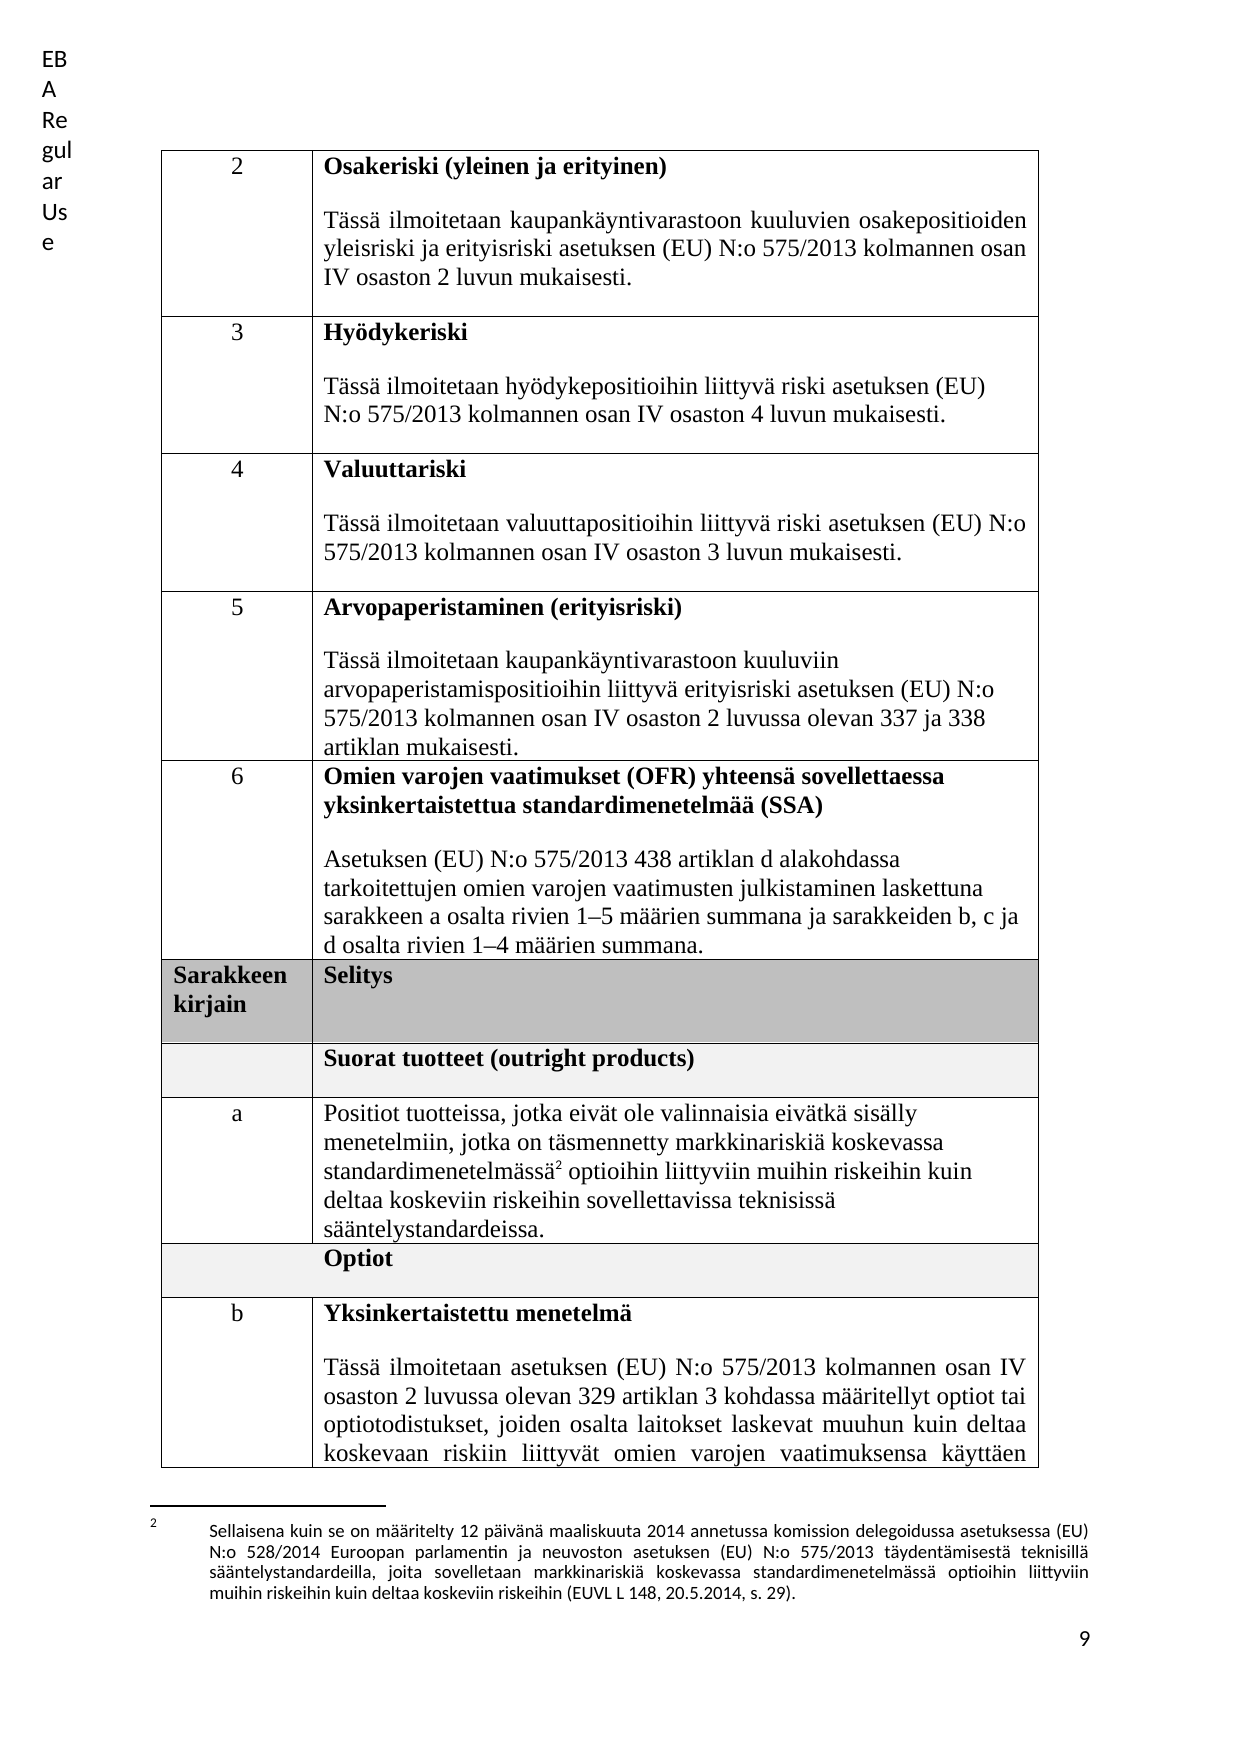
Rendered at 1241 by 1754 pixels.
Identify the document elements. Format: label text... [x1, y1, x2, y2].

table_cell 3 [162, 317, 312, 453]
table_cell Valuuttariski Tässä ilmoitetaan valuuttapositioihin liittyvä riski asetuksen (EU) N:o 575/2013 kolmannen osan IV osaston 3 luvun mukaisesti. [313, 454, 1038, 591]
table_cell [162, 1044, 312, 1097]
table_cell Omien varojen vaatimukset (OFR) yhteensä sovellettaessa yksinkertaistettua standardimenetelmää (SSA) Asetuksen (EU) N:o 575/2013 438 artiklan d alakohdassa tarkoitettujen omien varojen vaatimusten julkistaminen laskettuna sarakkeen a osalta rivien 1–5 määrien summana ja sarakkeiden b, c ja d osalta rivien 1–4 määrien summana. [313, 761, 1038, 959]
table_cell 4 [162, 454, 312, 591]
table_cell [313, 1298, 1038, 1467]
table_cell b [162, 1298, 312, 1467]
table_cell Arvopaperistaminen (erityisriski) Tässä ilmoitetaan kaupankäyntivarastoon kuuluviin arvopaperistamispositioihin liittyvä erityisriski asetuksen (EU) N:o 575/2013 kolmannen osan IV osaston 2 luvussa olevan 337 ja 338 artiklan mukaisesti. [313, 592, 1038, 760]
table_cell Hyödykeriski Tässä ilmoitetaan hyödykepositioihin liittyvä riski asetuksen (EU) N:o 575/2013 kolmannen osan IV osaston 4 luvun mukaisesti. [313, 317, 1038, 453]
table_cell Optiot [312, 1244, 1038, 1297]
table_cell 6 [162, 761, 312, 959]
table_cell Osakeriski (yleinen ja erityinen) Tässä ilmoitetaan kaupankäyntivarastoon kuuluvien osakepositioiden yleisriski ja erityisriski asetuksen (EU) N:o 575/2013 kolmannen osan IV osaston 2 luvun mukaisesti. [313, 151, 1038, 316]
table_cell a [162, 1098, 312, 1242]
table_cell [162, 1244, 312, 1297]
table_cell 2 [162, 151, 312, 316]
table_cell Sarakkeen kirjain [162, 960, 312, 1042]
table_cell 5 [162, 592, 312, 760]
table_cell Positiot tuotteissa, jotka eivät ole valinnaisia eivätkä sisälly menetelmiin, jotka on täsmennetty markkinariskiä koskevassa standardimenetelmässä optioihin liittyviin muihin riskeihin kuin deltaa koskeviin riskeihin sovellettavissa teknisissä sääntelystandardeissa. [313, 1098, 1038, 1242]
table_cell Suorat tuotteet (outright products) [313, 1044, 1038, 1097]
table_cell Selitys [313, 960, 1038, 1042]
